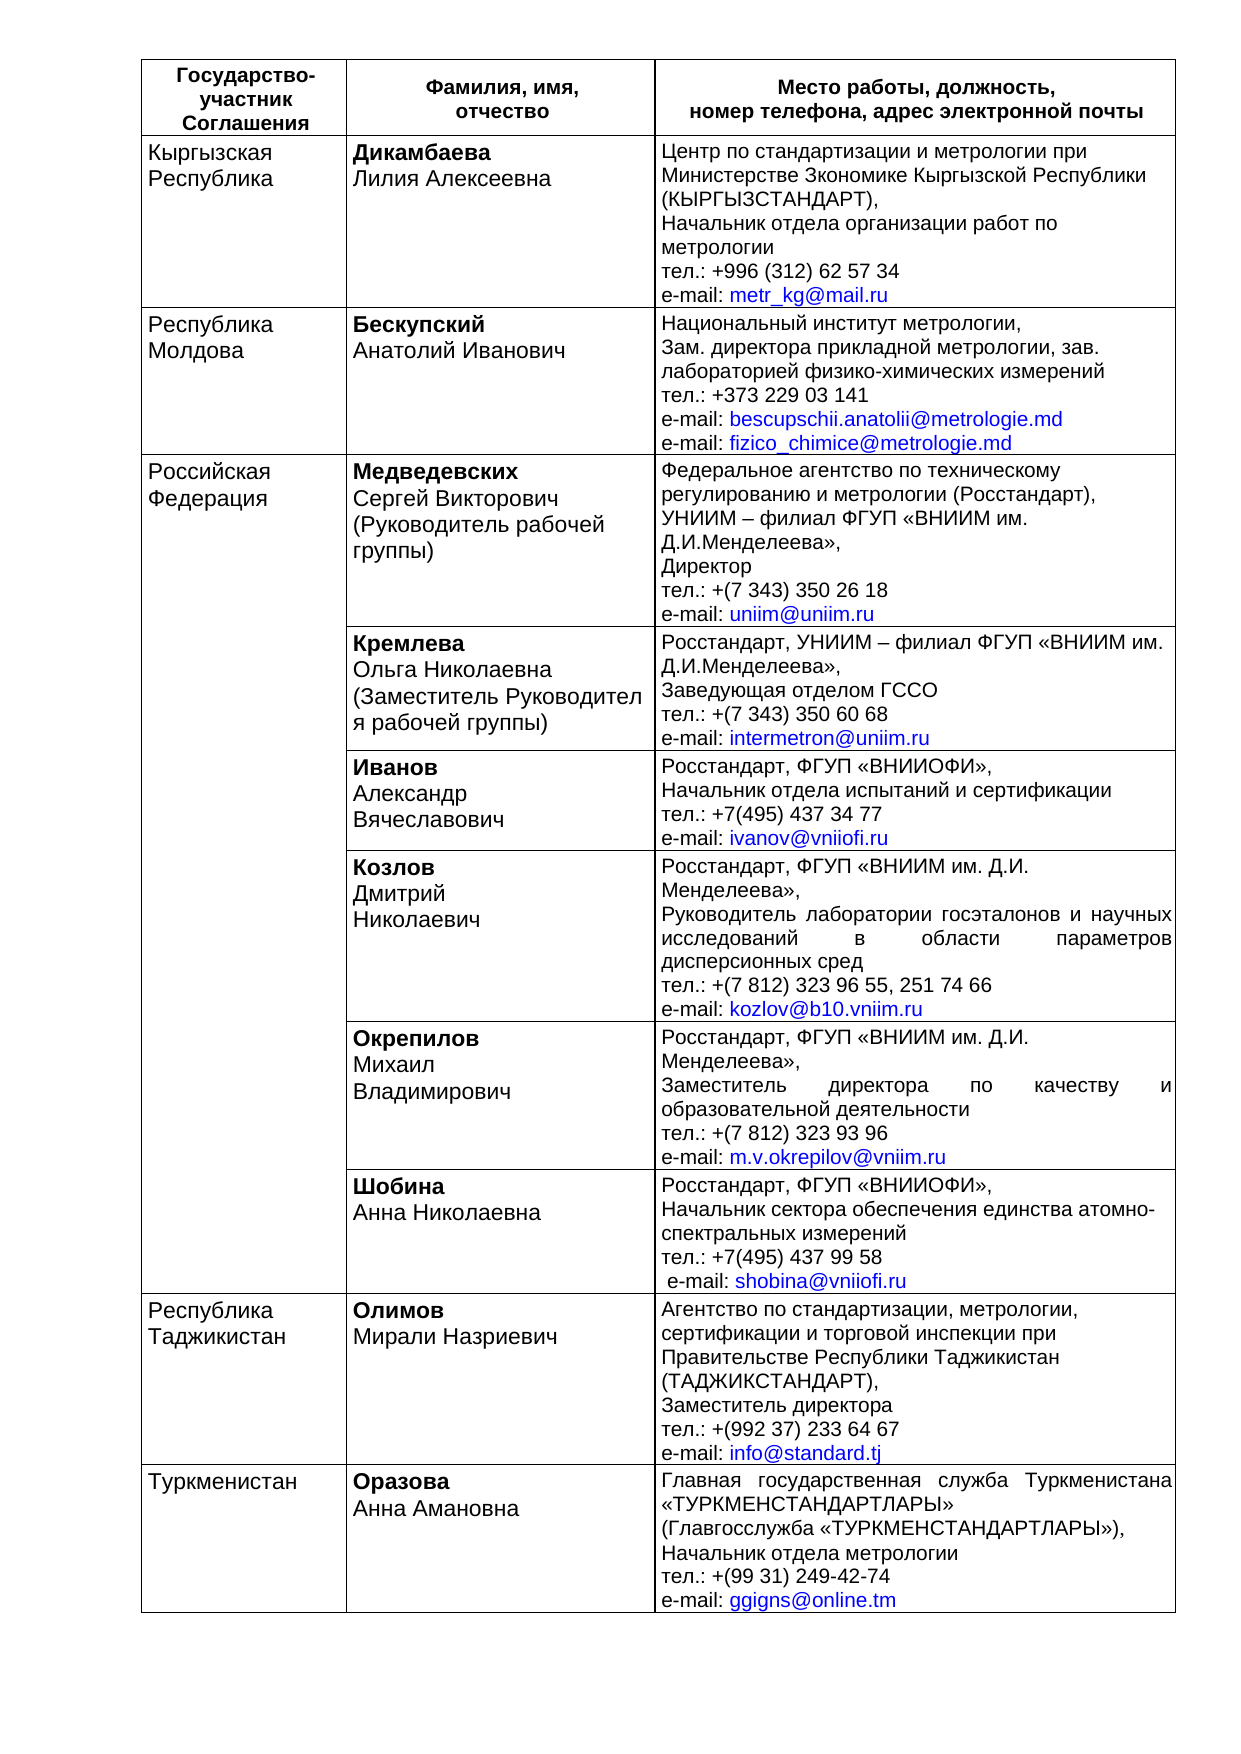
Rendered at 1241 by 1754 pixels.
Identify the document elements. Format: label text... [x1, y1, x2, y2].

table_cell Иванов Александр Вячеславович [347, 751, 654, 849]
table_cell Росстандарт, ФГУП «ВНИИОФИ», Начальник отдела испытаний и сертификации тел.: +7(495) 437 34 77 e-mail: ivanov@vniiofi.ru [656, 751, 1175, 849]
table_cell Козлов Дмитрий Николаевич [347, 851, 654, 1021]
table_cell Медведевских Сергей Викторович (Руководитель рабочей группы) [347, 455, 654, 626]
table_cell Кремлева Ольга Николаевна (Заместитель Руководителя рабочей группы) [347, 627, 654, 750]
table_cell Росстандарт, ФГУП «ВНИИМ им. Д.И. Менделеева», Руководитель лаборатории госэталонов и научных исследований в области параметров дисперсионных сред тел.: +(7 812) 323 96 55, 251 74 66 e-mail: kozlov@b10.vniim.ru [656, 851, 1175, 1021]
table_cell Бескупский Анатолий Иванович [347, 308, 654, 454]
table_cell Центр по стандартизации и метрологии при Министерстве Зкономике Кыргызской Республики (КЫРГЫЗСТАНДАРТ), Начальник отдела организации работ по метрологии тел.: +996 (312) 62 57 34 е-mail: metr_kg@mail.ru [656, 136, 1175, 307]
table_cell Агентство по стандартизации, метрологии, сертификации и торговой инспекции при Правительстве Республики Таджикистан (ТАДЖИКСТАНДАРТ), Заместитель директора тел.: +(992 37) 233 64 67 е-mail: info@standard.tj [656, 1294, 1175, 1464]
table_cell Дикамбаева Лилия Алексеевна [347, 136, 654, 307]
table_header Место работы, должность, номер телефона, адрес электронной почты [656, 60, 1175, 135]
table_header Фамилия, имя, отчество [347, 60, 654, 135]
table_cell Росстандарт, УНИИМ – филиал ФГУП «ВНИИМ им. Д.И.Менделеева», Заведующая отделом ГССО тел.: +(7 343) 350 60 68 е-mail: intermetron@uniim.ru [656, 627, 1175, 750]
table_cell Главная государственная служба Туркменистана «ТУРКМЕНСТАНДАРТЛАРЫ» (Главгосслужба «ТУРКМЕНСТАНДАРТЛАРЫ»), Начальник отдела метрологии тел.: +(99 31) 249-42-74 е-mail: ggigns@online.tm [656, 1465, 1175, 1612]
table_cell Шобина Анна Николаевна [347, 1170, 654, 1293]
table_cell Окрепилов Михаил Владимирович [347, 1022, 654, 1169]
table_cell Оразова Анна Амановна [347, 1465, 654, 1612]
table_cell Российская Федерация [142, 455, 346, 1293]
table_cell Росстандарт, ФГУП «ВНИИМ им. Д.И. Менделеева», Заместитель директора по качеству и образовательной деятельности тел.: +(7 812) 323 93 96 e-mail: m.v.okrepilov@vniim.ru [656, 1022, 1175, 1169]
table_cell Республика Таджикистан [142, 1294, 346, 1464]
table_cell Национальный институт метрологии, Зам. директора прикладной метрологии, зав. лабораторией физико-химических измерений тел.: +373 229 03 141 е-mail: bescupschii.anatolii@metrologie.md е-mail: fizico_chimice@metrologie.md [656, 308, 1175, 454]
table_cell Росстандарт, ФГУП «ВНИИОФИ», Начальник сектора обеспечения единства атомно-спектральных измерений тел.: +7(495) 437 99 58 e-mail: shobina@vniiofi.ru [656, 1170, 1175, 1293]
table_cell Олимов Мирали Назриевич [347, 1294, 654, 1464]
table_cell Республика Молдова [142, 308, 346, 454]
table_cell Туркменистан [142, 1465, 346, 1612]
table_cell Федеральное агентство по техническому регулированию и метрологии (Росстандарт), УНИИМ – филиал ФГУП «ВНИИМ им. Д.И.Менделеева», Директор тел.: +(7 343) 350 26 18 е-mail: uniim@uniim.ru [656, 455, 1175, 626]
table_cell Кыргызская Республика [142, 136, 346, 307]
table_header Государство-участник Соглашения [142, 60, 346, 135]
